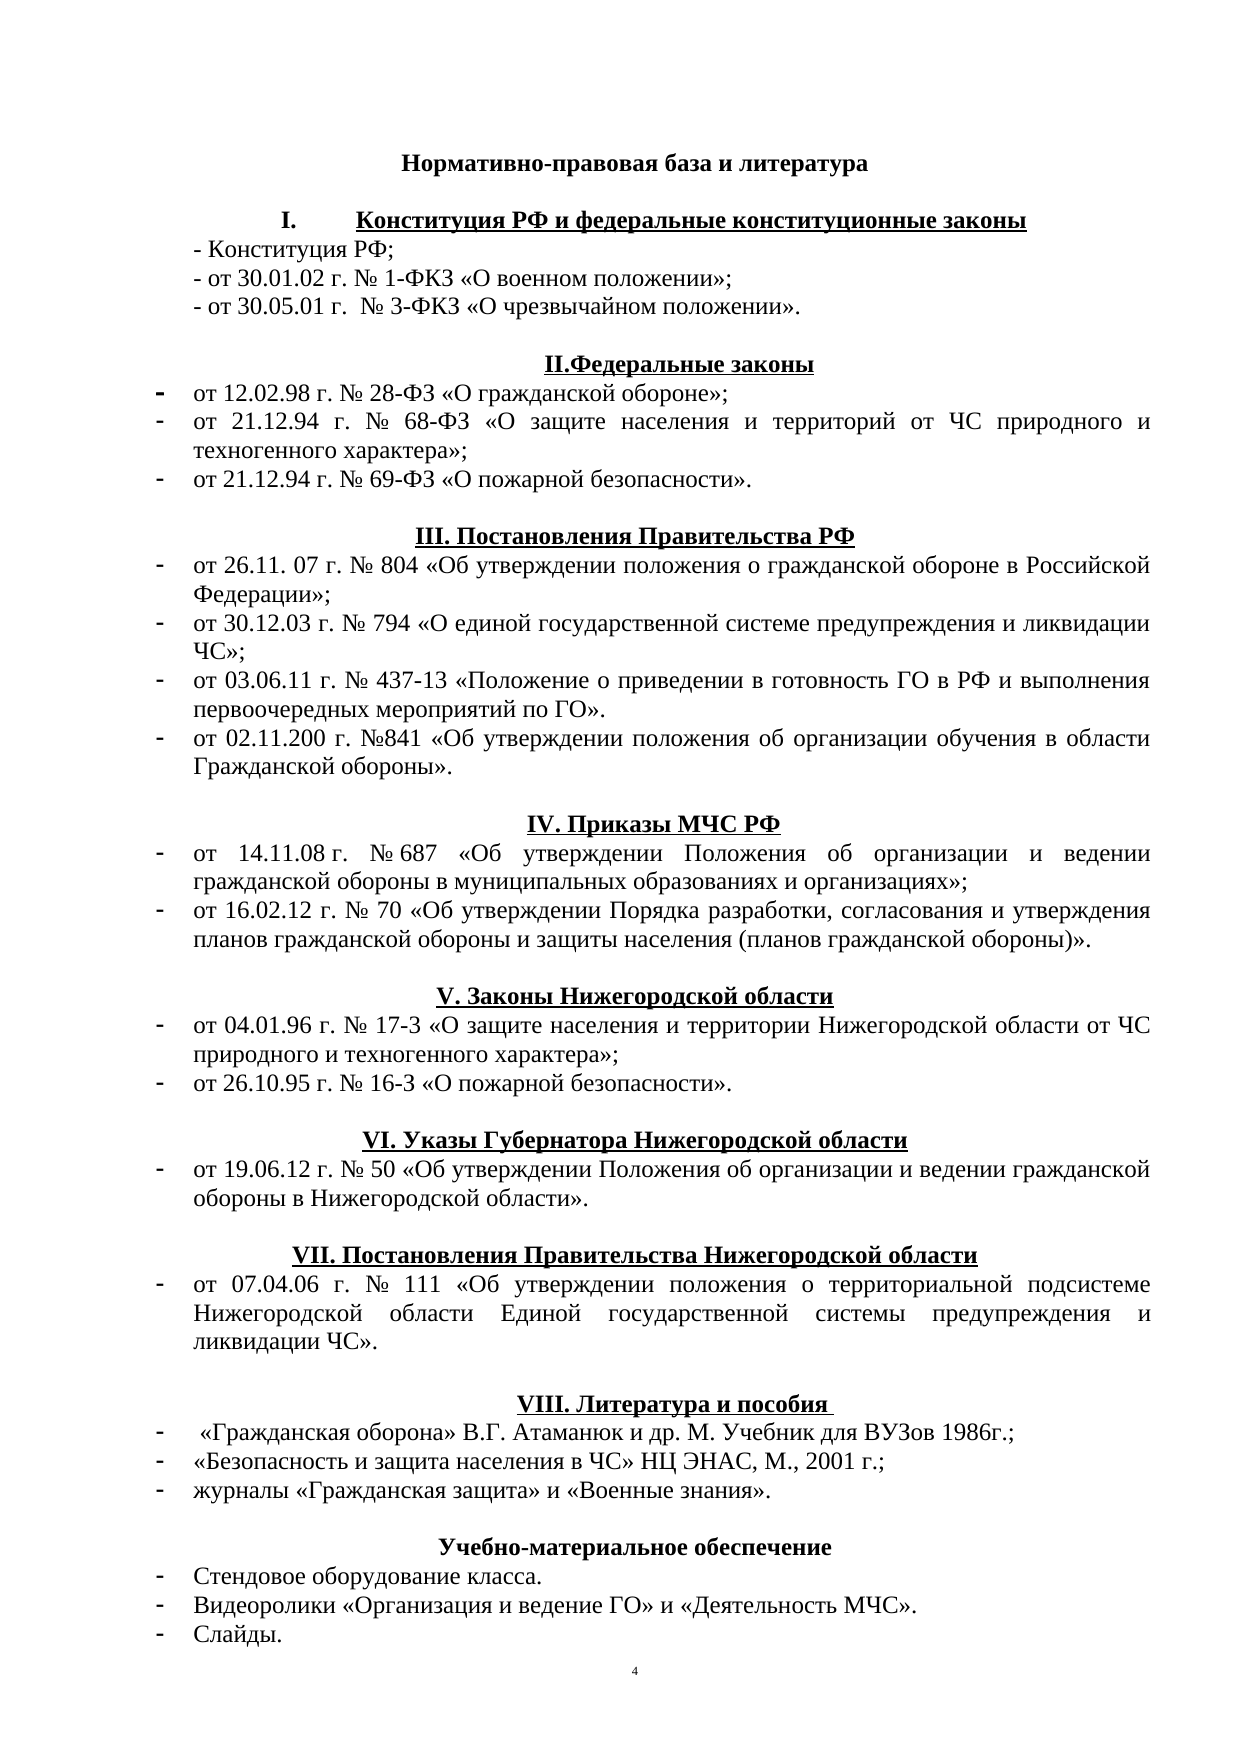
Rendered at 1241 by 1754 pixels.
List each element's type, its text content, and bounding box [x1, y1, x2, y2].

list от 19.06.12 г. № 50 «Об утверждении Положения об организации и ведении гражданской обороны в Нижегородской области». [156, 1154, 1152, 1211]
list от 26.10.95 г. № 16-З «О пожарной безопасности». [156, 1068, 1152, 1096]
text VI. Указы Губернатора Нижегородской области [118, 1125, 1152, 1154]
list от 16.02.12 г. № 70 «Об утверждении Порядка разработки, согласования и утверждения планов гражданской обороны и защиты населения (планов гражданской обороны)». [156, 895, 1152, 953]
text Нормативно-правовая база и литература [118, 148, 1152, 176]
list от 07.04.06 г. № 111 «Об утверждении положения о территориальной подсистеме Нижегородской области Единой государственной системы предупреждения и ликвидации ЧС». [156, 1269, 1152, 1355]
list от 14.11.08 г. № 687 «Об утверждении Положения об организации и ведении гражданской обороны в муниципальных образованиях и организациях»; [156, 838, 1152, 895]
list от 04.01.96 г. № 17-3 «О защите населения и территории Нижегородской области от ЧС природного и техногенного характера»; [156, 1010, 1152, 1068]
list Конституция РФ и федеральные конституционные законы [156, 205, 1152, 234]
text VII. Постановления Правительства Нижегородской области [118, 1240, 1152, 1269]
text Учебно-материальное обеспечение [118, 1532, 1152, 1561]
text V. Законы Нижегородской области [118, 981, 1152, 1010]
list от 26.11. 07 г. № 804 «Об утверждении положения о гражданской обороне в Российской Федерации»; [156, 550, 1152, 608]
list Слайды. [156, 1619, 1152, 1647]
text - Конституция РФ; [193, 234, 1152, 263]
text IV. Приказы МЧС РФ [156, 809, 1152, 838]
list «Гражданская оборона» В.Г. Атаманюк и др. М. Учебник для ВУЗов 1986г.; [156, 1417, 1152, 1446]
text - от 30.01.02 г. № 1-ФКЗ «О военном положении»; [193, 263, 1152, 291]
text - от 30.05.01 г. № 3-ФКЗ «О чрезвычайном положении». [193, 291, 1152, 320]
list от 30.12.03 г. № 794 «О единой государственной системе предупреждения и ликвидации ЧС»; [156, 608, 1152, 665]
list от 21.12.94 г. № 69-ФЗ «О пожарной безопасности». [156, 464, 1152, 493]
list от 03.06.11 г. № 437-13 «Положение о приведении в готовность ГО в РФ и выполнения первоочередных мероприятий по ГО». [156, 665, 1152, 723]
text III. Постановления Правительства РФ [118, 521, 1152, 550]
list от 02.11.200 г. №841 «Об утверждении положения об организации обучения в области Гражданской обороны». [156, 723, 1152, 780]
list журналы «Гражданская защита» и «Военные знания». [156, 1475, 1152, 1504]
list Видеоролики «Организация и ведение ГО» и «Деятельность МЧС». [156, 1590, 1152, 1619]
text VIII. Литература и пособия [193, 1389, 1152, 1417]
list от 12.02.98 г. № 28-ФЗ «О гражданской обороне»; [156, 378, 1152, 406]
list «Безопасность и защита населения в ЧС» НЦ ЭНАС, М., .; [156, 1446, 1152, 1475]
list Стендовое оборудование класса. [156, 1561, 1152, 1590]
list от 21.12.94 г. № 68-ФЗ «О защите населения и территорий от ЧС природного и техногенного характера»; [156, 406, 1152, 464]
text II.Федеральные законы [118, 349, 1152, 378]
